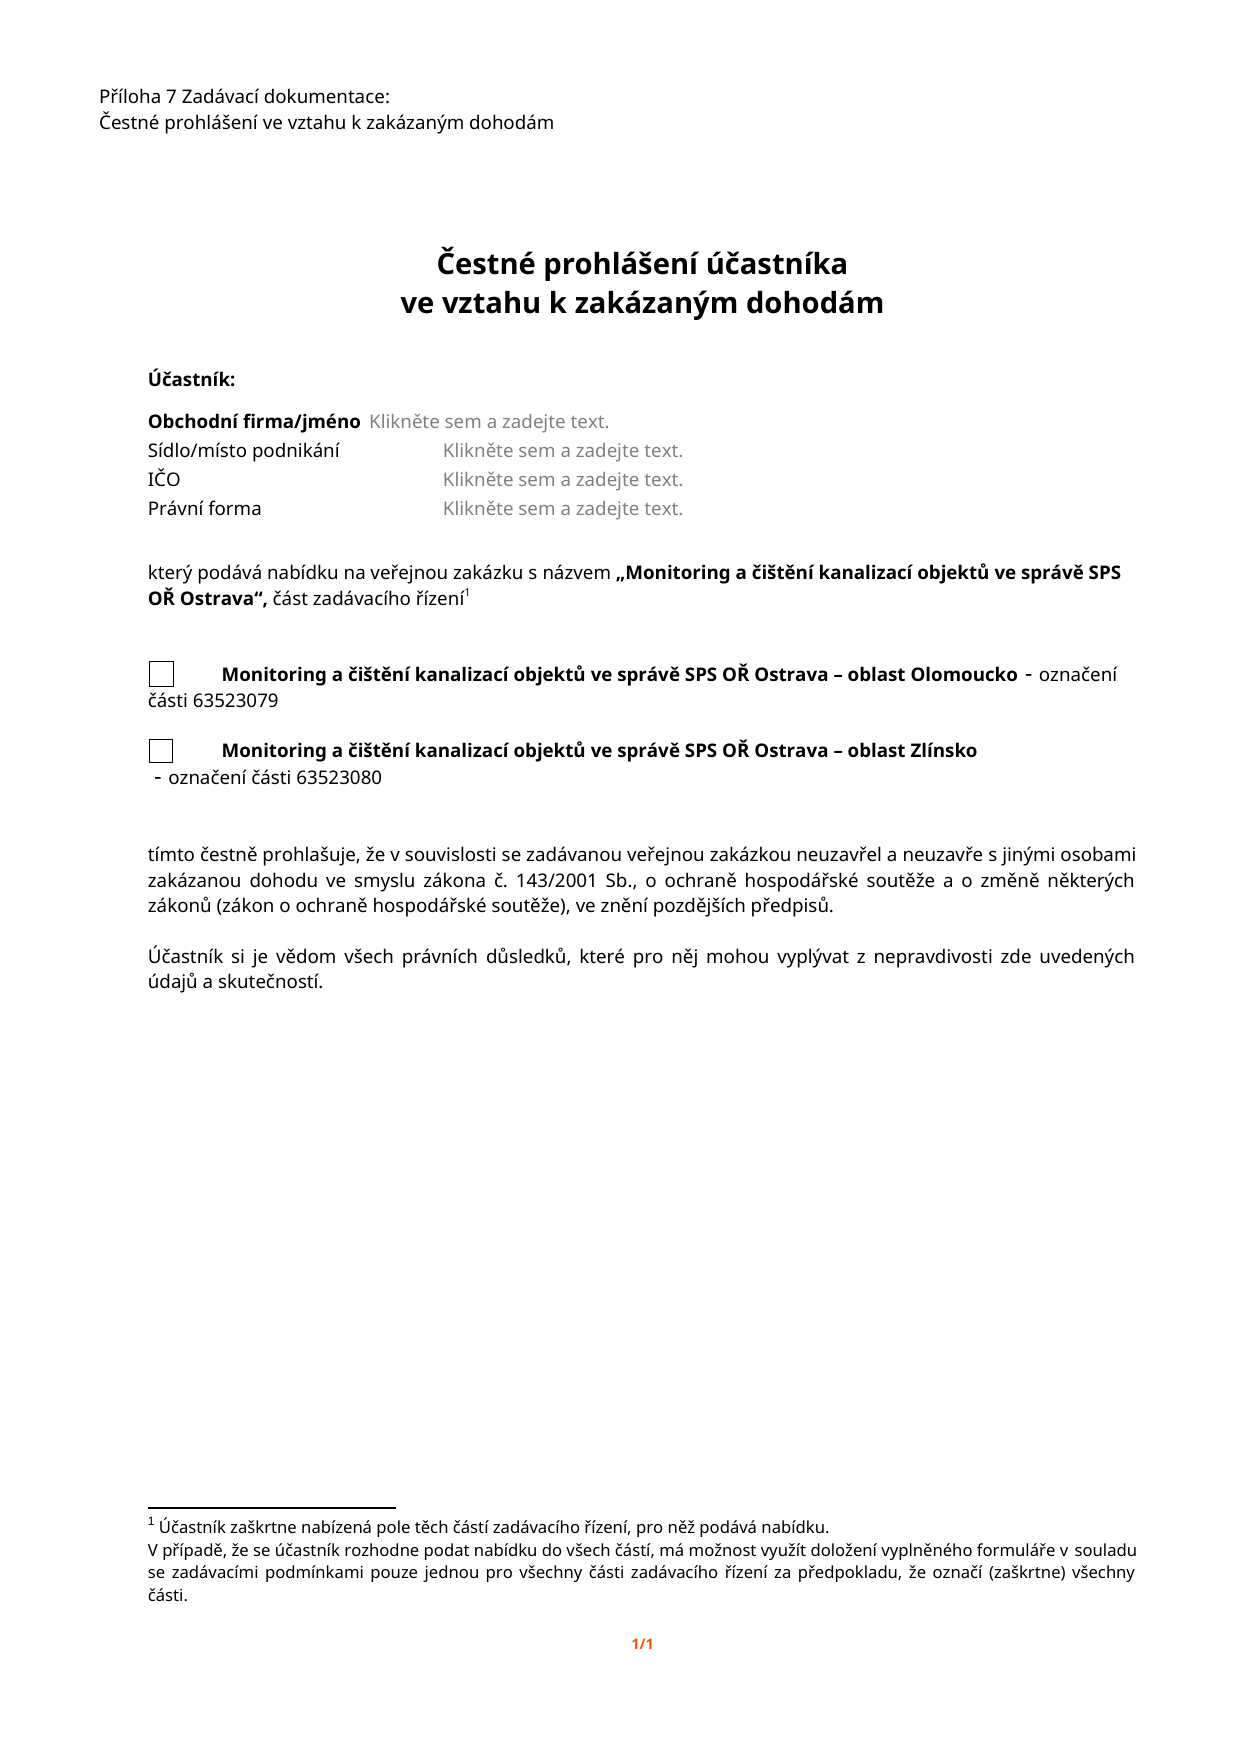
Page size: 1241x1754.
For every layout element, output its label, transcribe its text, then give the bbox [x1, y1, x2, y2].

text ve vztahu k zakázaným dohodám [148, 283, 1137, 322]
text - označení části 63523080 [148, 763, 1137, 790]
text Účastník si je vědom všech právních důsledků, které pro něj mohou vyplývat z nepravdivosti zde uvedených údajů a skutečností. [148, 943, 1137, 994]
text Sídlo/místo podnikání [148, 434, 1137, 463]
text tímto čestně prohlašuje, že v souvislosti se zadávanou veřejnou zakázkou neuzavřel a neuzavře s jinými osobami zakázanou dohodu ve smyslu zákona č. 143/2001 Sb., o ochraně hospodářské soutěže a o změně některých zákonů (zákon o ochraně hospodářské soutěže), ve znění pozdějších předpisů. [148, 842, 1137, 918]
text Obchodní firma/jméno [148, 406, 1137, 434]
title Čestné prohlášení účastníka [148, 243, 1137, 283]
text Právní forma [148, 492, 1137, 521]
text Monitoring a čištění kanalizací objektů ve správě SPS OŘ Ostrava – oblast Zlínsko [148, 738, 1137, 763]
text Monitoring a čištění kanalizací objektů ve správě SPS OŘ Ostrava – oblast Olomoucko - označení části 63523079 [148, 660, 1137, 713]
text Účastník: [148, 362, 1137, 393]
text který podává nabídku na veřejnou zakázku s názvem „Monitoring a čištění kanalizací objektů ve správě SPS OŘ Ostrava“, část zadávacího řízení [148, 559, 1137, 610]
text IČO [148, 463, 1137, 492]
